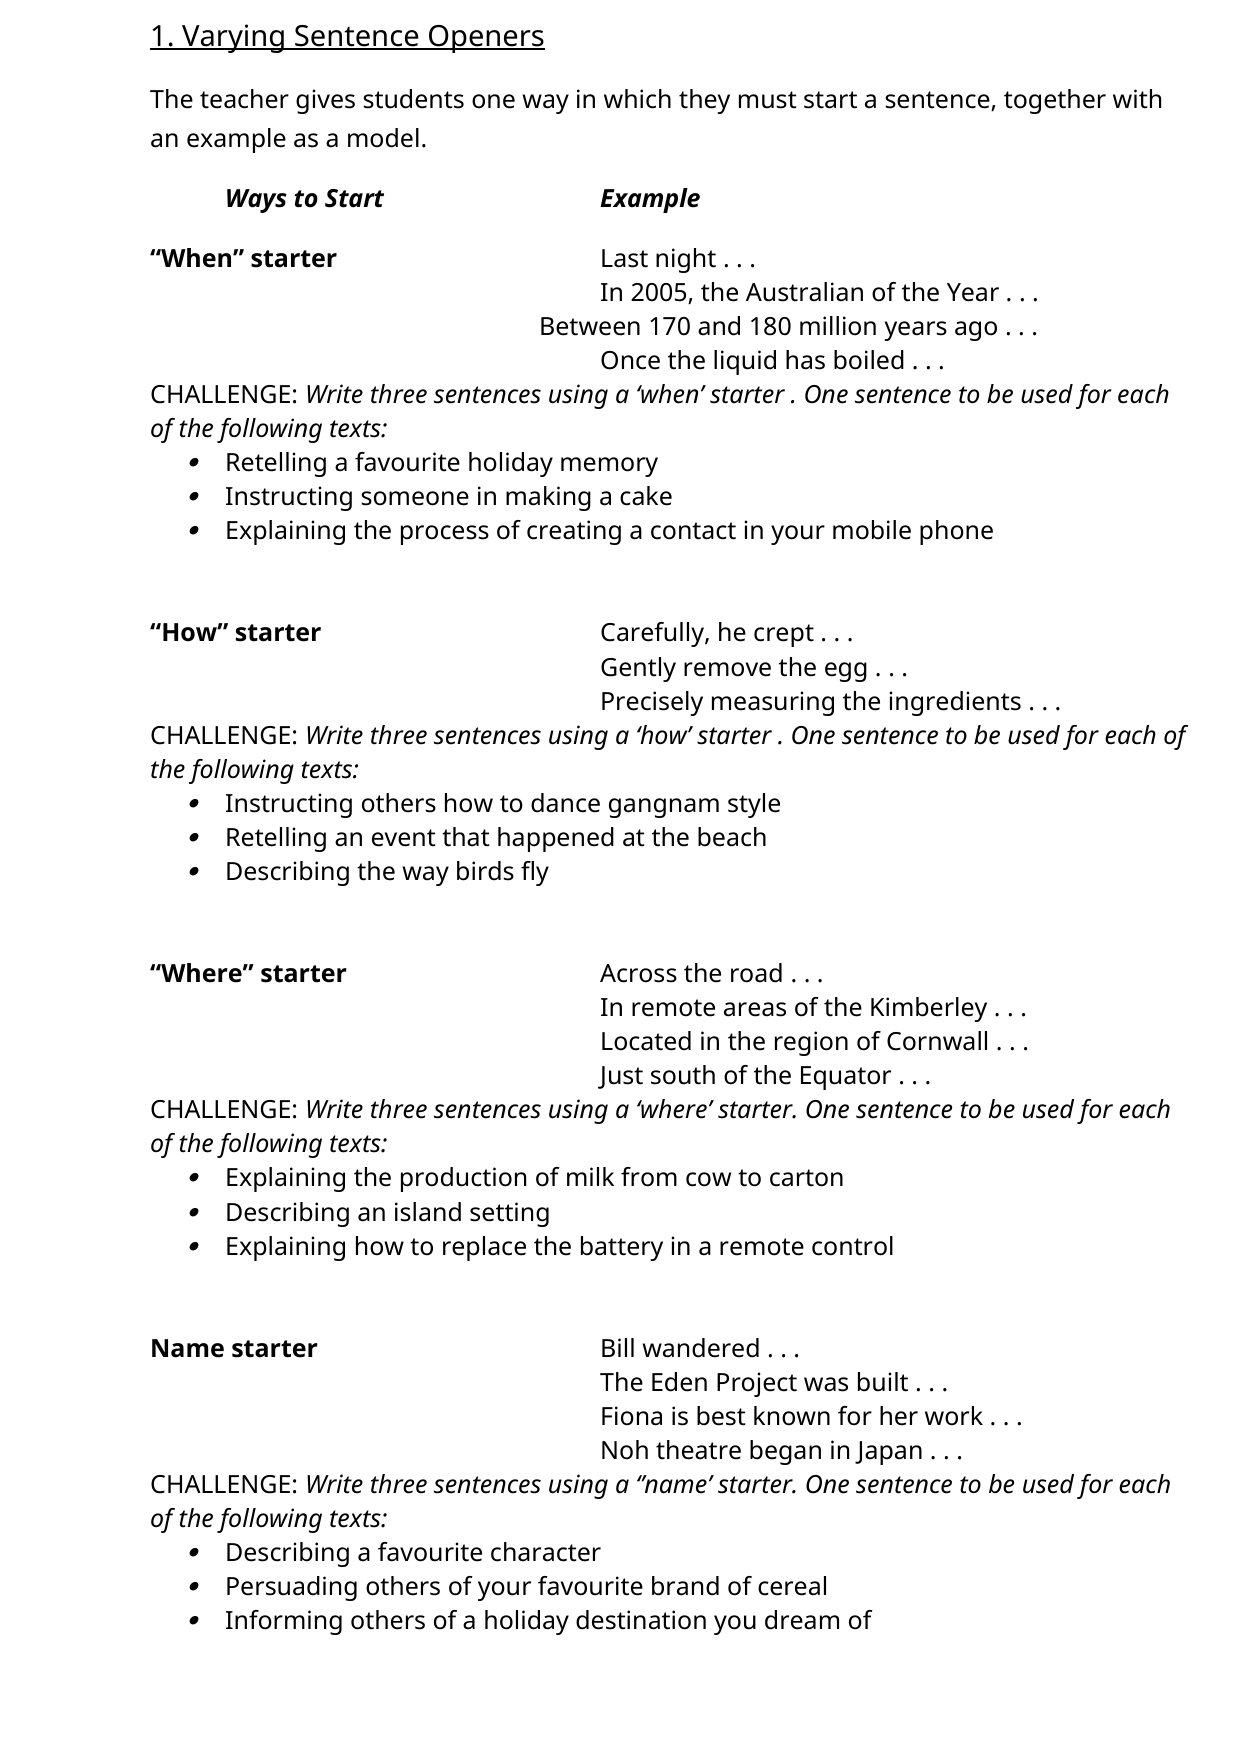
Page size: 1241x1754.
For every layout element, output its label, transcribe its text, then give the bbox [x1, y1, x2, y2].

text “How” starter Carefully, he crept . . . [150, 615, 1196, 649]
list Persuading others of your favourite brand of cereal [187, 1569, 1196, 1603]
list Explaining the production of milk from cow to carton [187, 1160, 1196, 1194]
text In remote areas of the Kimberley . . . [150, 990, 1196, 1024]
list Instructing others how to dance gangnam style [187, 785, 1196, 819]
text Located in the region of Cornwall . . . [150, 1024, 1196, 1058]
text Gently remove the egg . . . [150, 649, 1196, 683]
list Describing an island setting [187, 1194, 1196, 1228]
text CHALLENGE: Write three sentences using a ‘’name’ starter. One sentence to be used for each of the following texts: [150, 1467, 1196, 1535]
text Ways to Start Example [150, 180, 1196, 214]
list Describing a favourite character [187, 1535, 1196, 1569]
text Name starter Bill wandered . . . [150, 1330, 1196, 1364]
text Between 170 and 180 million years ago . . . [150, 308, 1196, 343]
text Precisely measuring the ingredients . . . [150, 683, 1196, 717]
text Noh theatre began in Japan . . . [150, 1433, 1196, 1467]
text Fiona is best known for her work . . . [150, 1398, 1196, 1433]
text Just south of the Equator . . . [150, 1058, 1196, 1092]
text CHALLENGE: Write three sentences using a ‘where’ starter. One sentence to be used for each of the following texts: [150, 1092, 1196, 1160]
text Once the liquid has boiled . . . [150, 343, 1196, 377]
text CHALLENGE: Write three sentences using a ‘when’ starter . One sentence to be used for each of the following texts: [150, 377, 1196, 445]
list Retelling an event that happened at the beach [187, 819, 1196, 853]
text CHALLENGE: Write three sentences using a ‘how’ starter . One sentence to be used for each of the following texts: [150, 717, 1196, 785]
text In 2005, the Australian of the Year . . . [150, 274, 1196, 308]
text “Where” starter Across the road . . . [150, 956, 1196, 990]
list Explaining the process of creating a contact in your mobile phone [187, 513, 1196, 547]
text The teacher gives students one way in which they must start a sentence, together with an example as a model. [150, 81, 1196, 154]
list Retelling a favourite holiday memory [187, 445, 1196, 479]
text The Eden Project was built . . . [150, 1364, 1196, 1398]
text 1. Varying Sentence Openers [150, 15, 1196, 54]
text “When” starter Last night . . . [150, 240, 1196, 274]
list Informing others of a holiday destination you dream of [187, 1603, 1196, 1637]
list Instructing someone in making a cake [187, 479, 1196, 513]
list Explaining how to replace the battery in a remote control [187, 1228, 1196, 1262]
list Describing the way birds fly [187, 853, 1196, 888]
